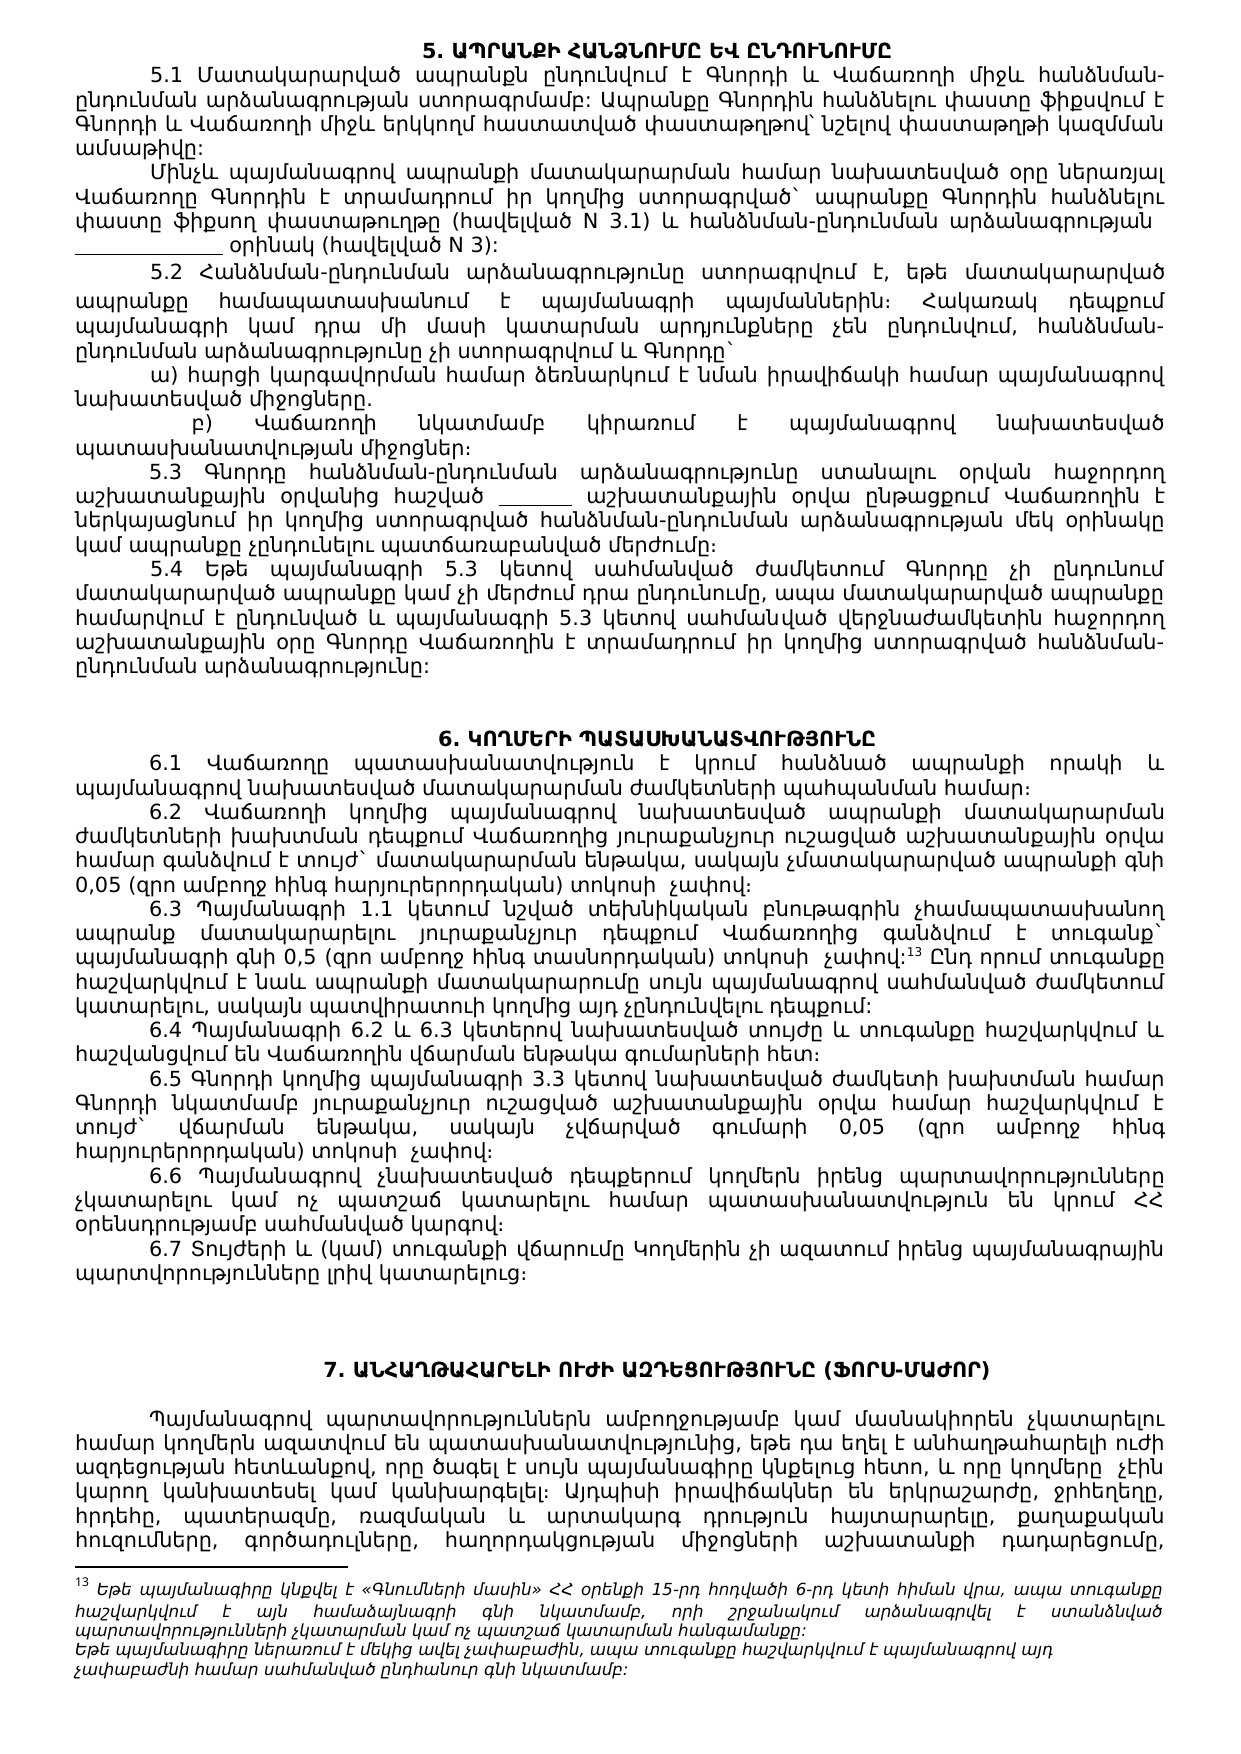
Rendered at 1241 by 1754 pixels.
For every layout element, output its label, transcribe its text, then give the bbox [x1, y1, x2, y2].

text 7. ԱՆՀԱՂԹԱՀԱՐԵԼԻ ՈՒԺԻ ԱԶԴԵՑՈՒԹՅՈՒՆԸ (ՖՈՐՍ-ՄԱԺՈՐ) [75, 1358, 1165, 1382]
text 5.2 Հանձնման-ընդունման արձանագրությունը ստորագրվում է, եթե մատակարարված ապրանքը համապատասխանում է պայմանագրի պայմաններին։ Հակառակ դեպքում պայմանագրի կամ դրա մի մասի կատարման արդյունքները չեն ընդունվում, հանձնման-ընդունման արձանագրությունը չի ստորագրվում և Գնորդը` [75, 257, 1165, 363]
text 6.5 Գնորդի կողմից պայմանագրի 3.3 կետով նախատեսված ժամկետի խախտման համար Գնորդի նկատմամբ յուրաքանչյուր ուշացված աշխատանքային օրվա համար հաշվարկվում է տույժ` վճարման ենթակա, սակայն չվճարված գումարի 0,05 (զրո ամբողջ հինգ հարյուրերորդական) տոկոսի չափով։ [75, 1067, 1165, 1164]
text 6.6 Պայմանագրով չնախատեսված դեպքերում կողմերն իրենց պարտավորությունները չկատարելու կամ ոչ պատշաճ կատարելու համար պատասխանատվություն են կրում ՀՀ օրենսդրությամբ սահմանված կարգով։ [75, 1164, 1165, 1237]
text 6. ԿՈՂՄԵՐԻ ՊԱՏԱՍԽԱՆԱՏՎՈՒԹՅՈՒՆԸ [75, 727, 1165, 751]
text 6.3 Պայմանագրի 1.1 կետում նշված տեխնիկական բնութագրին չհամապատասխանող ապրանք մատակարարելու յուրաքանչյուր դեպքում Վաճառողից գանձվում է տուգանք` պայմանագրի գնի 0,5 (զրո ամբողջ հինգ տասնորդական) տոկոսի չափով: Ընդ որում տուգանքը հաշվարկվում է նաև ապրանքի մատակարարումը սույն պայմանագրով սահմանված ժամկետում կատարելու, սակայն պատվիրատուի կողմից այդ չընդունվելու դեպքում: [75, 897, 1165, 1018]
text բ) Վաճառողի նկատմամբ կիրառում է պայմանագրով նախատեսված պատասխանատվության միջոցներ։ [75, 411, 1165, 460]
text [75, 1407, 1165, 1552]
text 6.7 Տույժերի և (կամ) տուգանքի վճարումը Կողմերին չի ազատում իրենց պայմանագրային պարտվորությունները լրիվ կատարելուց։ [75, 1237, 1165, 1285]
text 5. ԱՊՐԱՆՔԻ ՀԱՆՁՆՈՒՄԸ ԵՎ ԸՆԴՈՒՆՈՒՄԸ [75, 39, 1165, 63]
text 6.2 Վաճառողի կողմից պայմանագրով նախատեսված ապրանքի մատակարարման ժամկետների խախտման դեպքում Վաճառողից յուրաքանչյուր ուշացված աշխատանքային օրվա համար գանձվում է տույժ` մատակարարման ենթակա, սակայն չմատակարարված ապրանքի գնի 0,05 (զրո ամբողջ հինգ հարյուրերորդական) տոկոսի չափով։ [75, 800, 1165, 897]
text 5.1 Մատակարարված ապրանքն ընդունվում է Գնորդի և Վաճառողի միջև հանձնման-ընդունման արձանագրության ստորագրմամբ: Ապրանքը Գնորդին հանձնելու փաստը ֆիքսվում է Գնորդի և Վաճառողի միջև երկկողմ հաստատված փաստաթղթով՝ նշելով փաստաթղթի կազմման ամսաթիվը: [75, 63, 1165, 160]
text 5.3 Գնորդը հանձնման-ընդունման արձանագրությունը ստանալու օրվան հաջորդող աշխատանքային օրվանից հաշված աշխատանքային օրվա ընթացքում Վաճառողին է ներկայացնում իր կողմից ստորագրված հանձնման-ընդունման արձանագրության մեկ օրինակը կամ ապրանքը չընդունելու պատճառաբանված մերժումը։ [75, 460, 1165, 557]
text 6.4 Պայմանագրի 6.2 և 6.3 կետերով նախատեսված տույժը և տուգանքը հաշվարկվում և հաշվանցվում են Վաճառողին վճարման ենթակա գումարների հետ։ [75, 1018, 1165, 1067]
text Մինչև պայմանագրով ապրանքի մատակարարման համար նախատեսված օրը ներառյալ Վաճառողը Գնորդին է տրամադրում իր կողմից ստորագրված` ապրանքը Գնորդին հանձնելու փաստը ֆիքսող փաստաթուղթը (հավելված N 3.1) և հանձնման-ընդունման արձանագրության օրինակ (հավելված N 3): [75, 160, 1165, 257]
text 6.1 Վաճառողը պատասխանատվություն է կրում հանձնած ապրանքի որակի և պայմանագրով նախատեսված մատակարարման ժամկետների պահպանման համար։ [75, 751, 1165, 800]
text ա) հարցի կարգավորման համար ձեռնարկում է նման իրավիճակի համար պայմանագրով նախատեսված միջոցները. [75, 363, 1165, 411]
text 5.4 Եթե պայմանագրի 5.3 կետով սահմանված ժամկետում Գնորդը չի ընդունում մատակարարված ապրանքը կամ չի մերժում դրա ընդունումը, ապա մատակարարված ապրանքը համարվում է ընդունված և պայմանագրի 5.3 կետով սահմանված վերջնաժամկետին հաջորդող աշխատանքային օրը Գնորդը Վաճառողին է տրամադրում իր կողմից ստորագրված հանձնման-ընդունման արձանագրությունը: [75, 557, 1165, 678]
